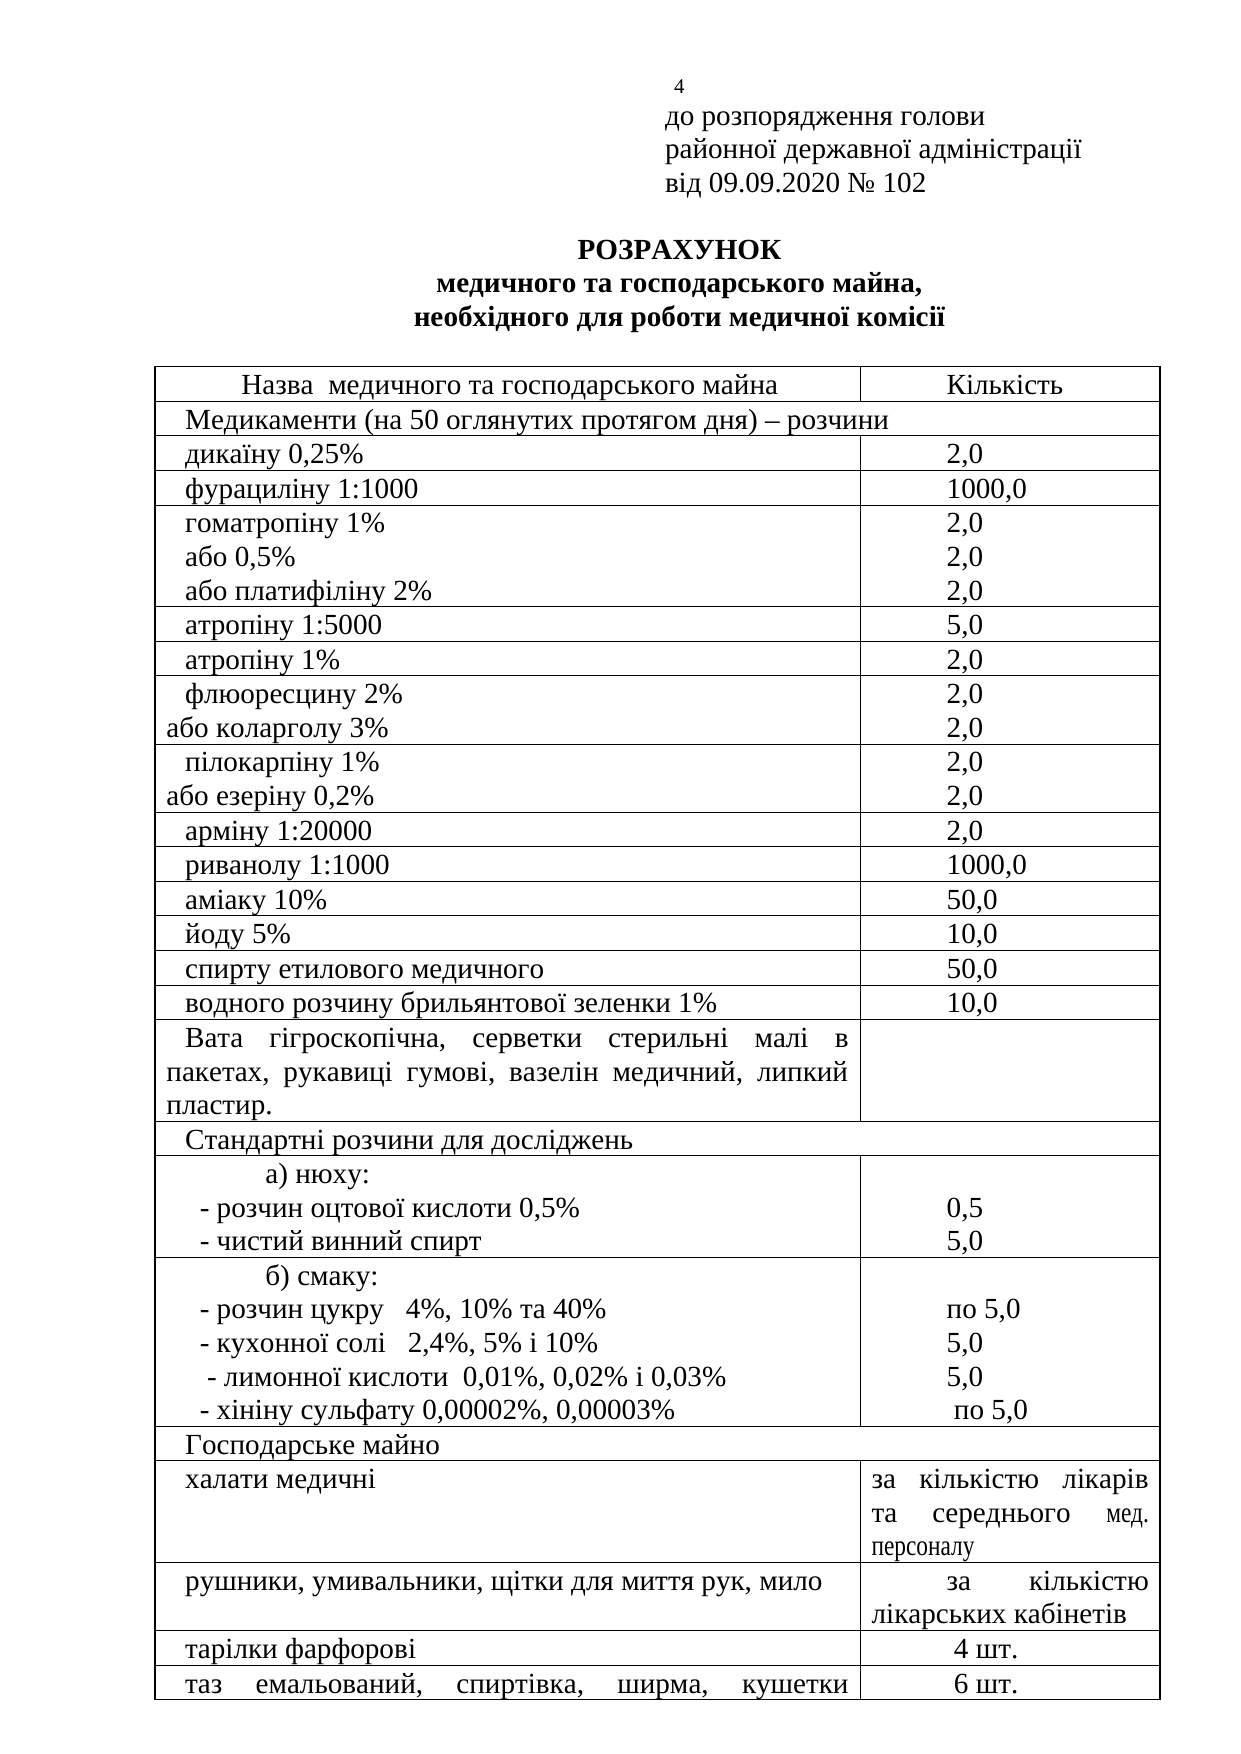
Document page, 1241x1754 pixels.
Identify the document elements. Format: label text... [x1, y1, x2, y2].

table_cell атропіну 1:5000 [156, 607, 860, 641]
table_cell 0,5 5,0 [861, 1156, 1159, 1257]
table_cell 1000,0 [861, 847, 1159, 881]
table_cell аміаку 10% [156, 882, 860, 915]
text від 09.09.2020 № 102 [591, 165, 1181, 198]
text районної державної адміністрації [665, 131, 1181, 165]
table_cell арміну 1:20000 [156, 813, 860, 846]
table_cell фурациліну 1:1000 [156, 471, 860, 504]
table_cell 2,0 [861, 813, 1159, 846]
table_cell 2,0 2,0 [861, 676, 1159, 743]
text РОЗРАХУНОК [177, 232, 1181, 266]
table_cell 5,0 [861, 607, 1159, 641]
table_cell Стандартні розчини для досліджень [156, 1122, 1159, 1155]
table_cell за кількістю лікарських кабінетів [861, 1563, 1159, 1630]
text необхідного для роботи медичної комісії [177, 299, 1181, 333]
table_cell за кількістю лікарів та середнього мед. персоналу [861, 1461, 1159, 1562]
table_cell 10,0 [861, 916, 1159, 950]
table_cell 4 шт. [861, 1631, 1159, 1665]
table_cell по 5,0 5,0 5,0 по 5,0 [861, 1258, 1159, 1426]
table_cell дикаїну 0,25% [156, 436, 860, 470]
table_cell 10,0 [861, 986, 1159, 1019]
table_cell Господарське майно [156, 1427, 1159, 1460]
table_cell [156, 1666, 860, 1699]
text медичного та господарського майна, [177, 266, 1181, 299]
table_cell флюоресцину 2% або коларголу 3% [156, 676, 860, 743]
table_cell 2,0 [861, 436, 1159, 470]
table_cell [861, 1020, 1159, 1121]
table_cell йоду 5% [156, 916, 860, 950]
table_cell тарілки фарфорові [156, 1631, 860, 1665]
table_cell рушники, умивальники, щітки для миття рук, мило [156, 1563, 860, 1630]
table_cell Медикаменти (на 50 оглянутих протягом дня) – розчини [156, 402, 1159, 435]
table_cell атропіну 1% [156, 642, 860, 675]
table_cell 2,0 2,0 2,0 [861, 506, 1159, 606]
table_header Кількість [861, 367, 1159, 401]
table_cell пілокарпіну 1% або езеріну 0,2% [156, 745, 860, 812]
table_cell риванолу 1:1000 [156, 847, 860, 881]
table_cell 2,0 2,0 [861, 745, 1159, 812]
text до розпорядження голови [665, 98, 1181, 131]
table_cell а) нюху: - розчин оцтової кислоти 0,5% - чистий винний спирт [156, 1156, 860, 1257]
table_cell 50,0 [861, 882, 1159, 915]
table_cell 6 шт. [861, 1666, 1159, 1699]
table_cell халати медичні [156, 1461, 860, 1562]
table_cell гоматропіну 1% або 0,5% або платифіліну 2% [156, 506, 860, 606]
table_cell спирту етилового медичного [156, 951, 860, 984]
table_cell Вата гігроскопічна, серветки стерильні малі в пакетах, рукавиці гумові, вазелін медичний, липкий пластир. [156, 1020, 860, 1121]
table_cell 1000,0 [861, 471, 1159, 504]
table_cell водного розчину брильянтової зеленки 1% [156, 986, 860, 1019]
table_header Назва медичного та господарського майна [156, 367, 860, 401]
table_cell 2,0 [861, 642, 1159, 675]
table_cell б) смаку: - розчин цукру 4%, 10% та 40% - кухонної солі 2,4%, 5% і 10% - лимонної кислоти 0,01%, 0,02% і 0,03% - хініну сульфату 0,00002%, 0,00003% [156, 1258, 860, 1426]
table_cell 50,0 [861, 951, 1159, 984]
